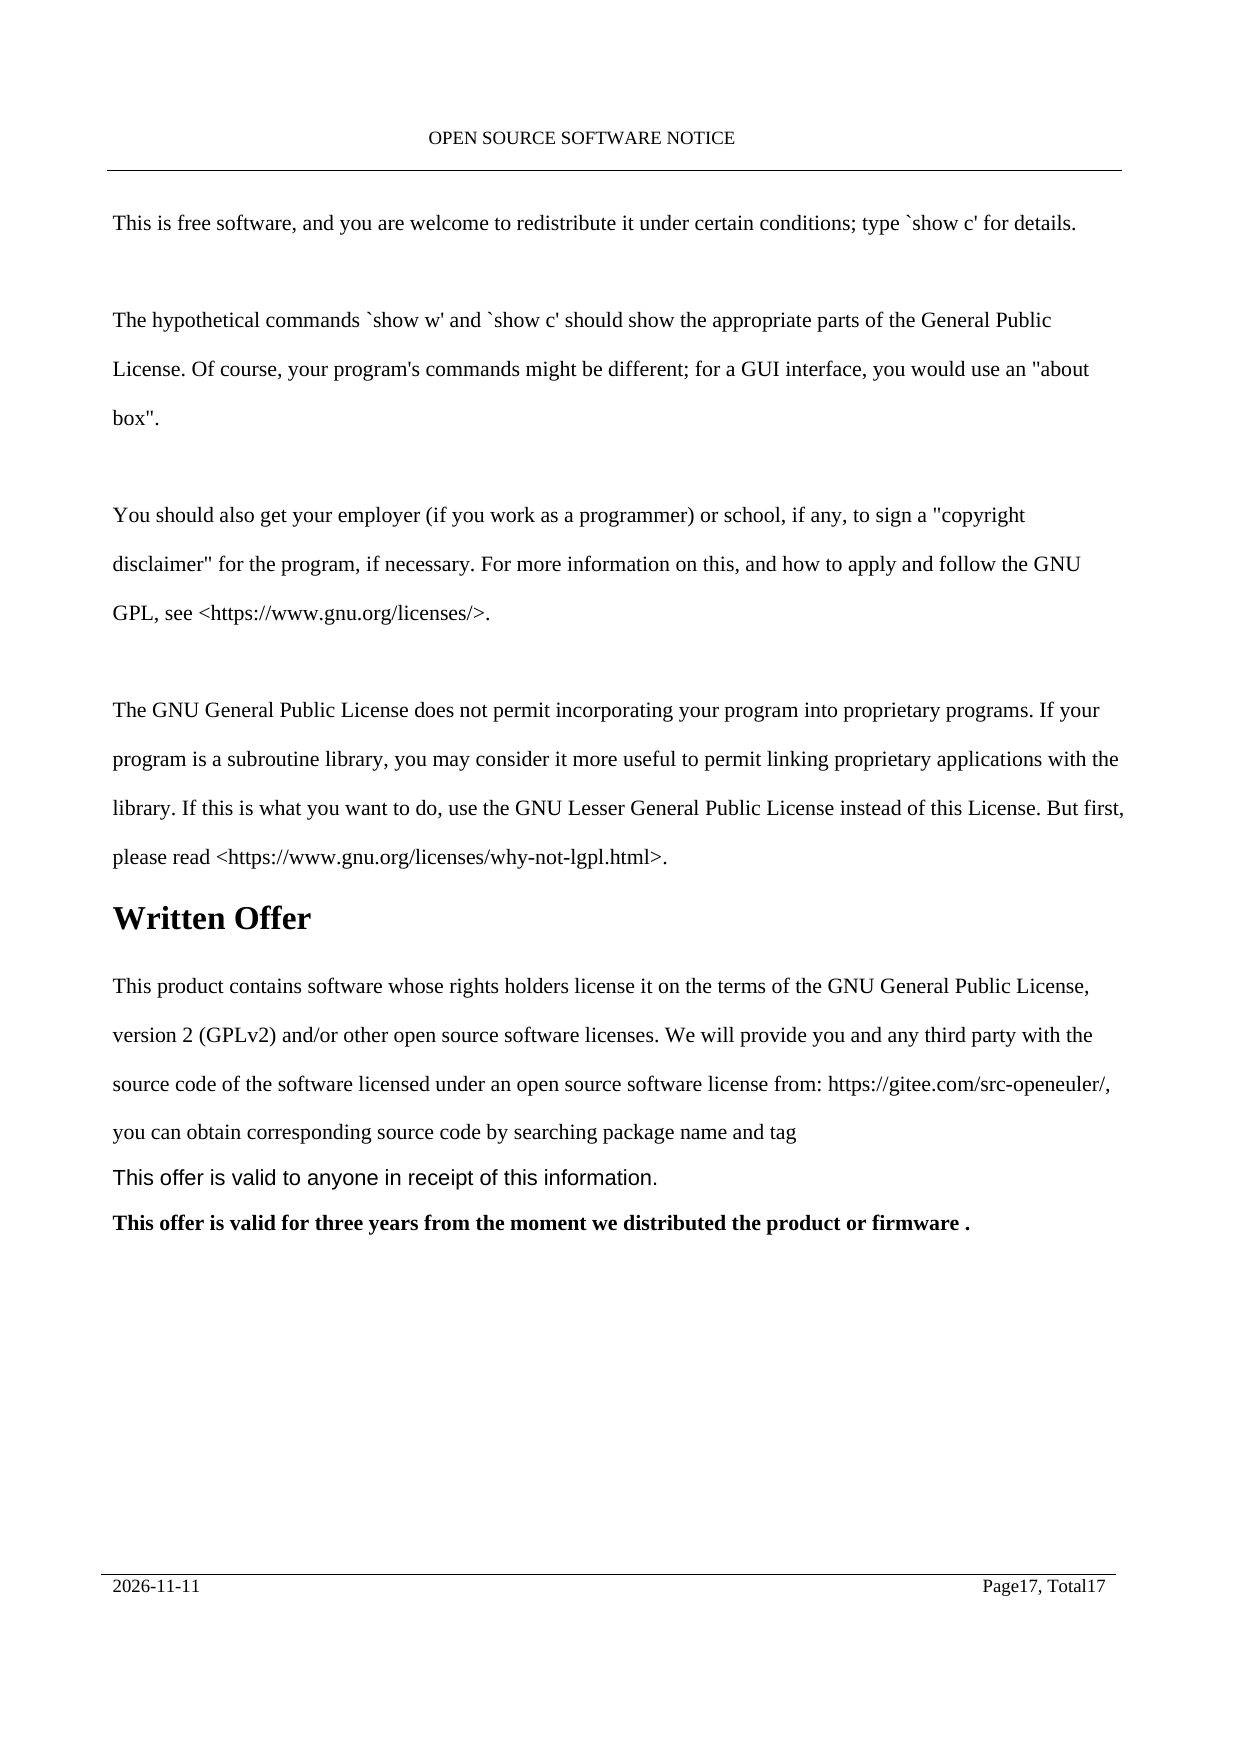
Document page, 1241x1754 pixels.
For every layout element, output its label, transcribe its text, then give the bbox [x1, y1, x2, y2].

text Written Offer [112, 885, 1128, 950]
text This offer is valid for three years from the moment we distributed the product or firmware . [112, 1206, 1128, 1238]
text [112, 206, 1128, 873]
text This offer is valid to anyone in receipt of this information. [112, 1161, 1128, 1193]
text This product contains software whose rights holders license it on the terms of the GNU General Public License, version 2 (GPLv2) and/or other open source software licenses. We will provide you and any third party with the source code of the software licensed under an open source software license from: https://gitee.com/src-openeuler/, you can obtain corresponding source code by searching package name and tag [112, 969, 1128, 1148]
